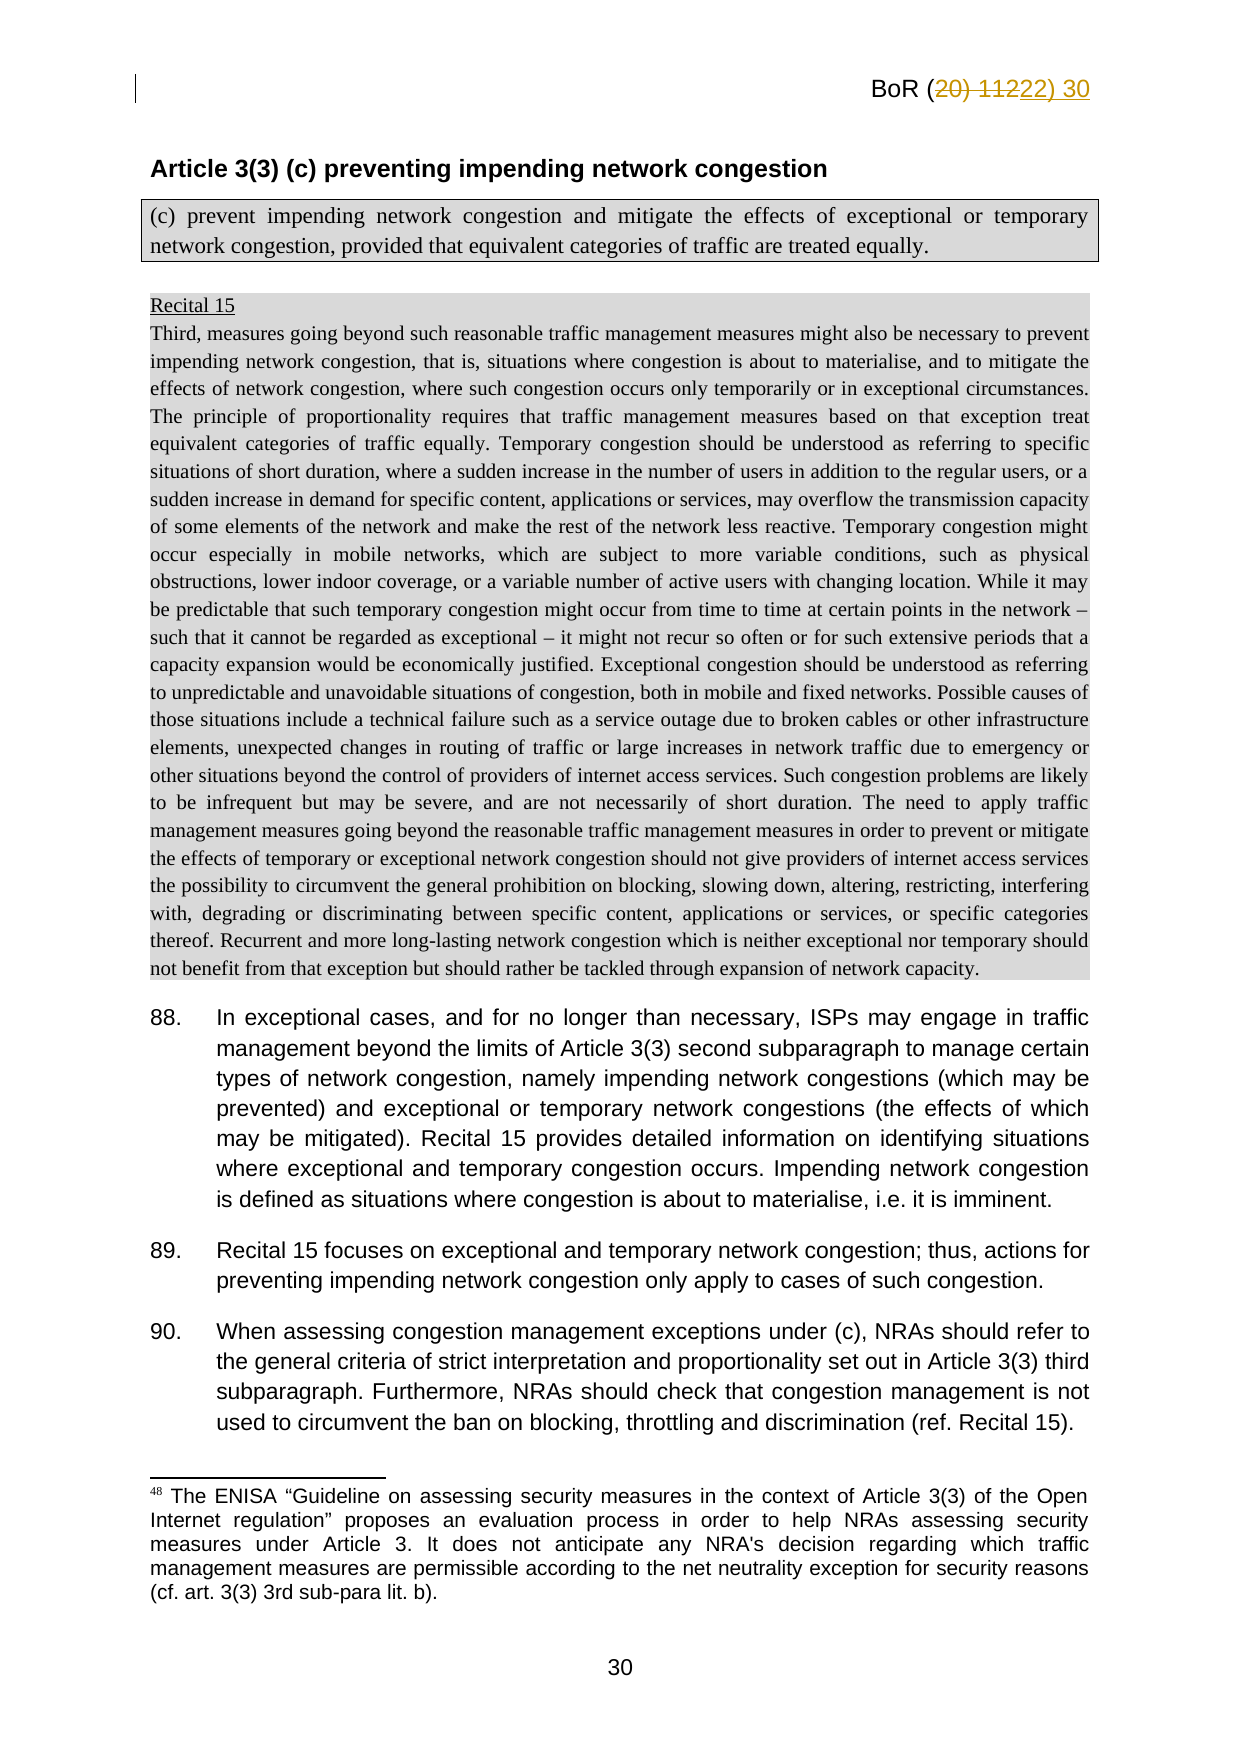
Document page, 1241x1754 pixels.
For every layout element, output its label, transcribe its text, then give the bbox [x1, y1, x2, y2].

text Third, measures going beyond such reasonable traffic management measures might also be necessary to prevent impending network congestion, that is, situations where congestion is about to materialise, and to mitigate the effects of network congestion, where such congestion occurs only temporarily or in exceptional circumstances. The principle of proportionality requires that traffic management measures based on that exception treat equivalent categories of traffic equally. Temporary congestion should be understood as referring to specific situations of short duration, where a sudden increase in the number of users in addition to the regular users, or a sudden increase in demand for specific content, applications or services, may overflow the transmission capacity of some elements of the network and make the rest of the network less reactive. Temporary congestion might occur especially in mobile networks, which are subject to more variable conditions, such as physical obstructions, lower indoor coverage, or a variable number of active users with changing location. While it may be predictable that such temporary congestion might occur from time to time at certain points in the network – such that it cannot be regarded as exceptional – it might not recur so often or for such extensive periods that a capacity expansion would be economically justified. Exceptional congestion should be understood as referring to unpredictable and unavoidable situations of congestion, both in mobile and fixed networks. Possible causes of those situations include a technical failure such as a service outage due to broken cables or other infrastructure elements, unexpected changes in routing of traffic or large increases in network traffic due to emergency or other situations beyond the control of providers of internet access services. Such congestion problems are likely to be infrequent but may be severe, and are not necessarily of short duration. The need to apply traffic management measures going beyond the reasonable traffic management measures in order to prevent or mitigate the effects of temporary or exceptional network congestion should not give providers of internet access services the possibility to circumvent the general prohibition on blocking, slowing down, altering, restricting, interfering with, degrading or discriminating between specific content, applications or services, or specific categories thereof. Recurrent and more long-lasting network congestion which is neither exceptional nor temporary should not benefit from that exception but should rather be tackled through expansion of network capacity. [150, 321, 1090, 980]
list When assessing congestion management exceptions under (c), NRAs should refer to the general criteria of strict interpretation and proportionality set out in Article 3(3) third subparagraph. Furthermore, NRAs should check that congestion management is not used to circumvent the ban on blocking, throttling and discrimination (ref. Recital 15). [150, 1318, 1090, 1435]
text (c) prevent impending network congestion and mitigate the effects of exceptional or temporary network congestion, provided that equivalent categories of traffic are treated equally. [142, 200, 1098, 261]
list In exceptional cases, and for no longer than necessary, ISPs may engage in traffic management beyond the limits of Article 3(3) second subparagraph to manage certain types of network congestion, namely impending network congestions (which may be prevented) and exceptional or temporary network congestions (the effects of which may be mitigated). Recital 15 provides detailed information on identifying situations where exceptional and temporary congestion occurs. Impending network congestion is defined as situations where congestion is about to materialise, i.e. it is imminent. [150, 1004, 1090, 1212]
list Recital 15 focuses on exceptional and temporary network congestion; thus, actions for preventing impending network congestion only apply to cases of such congestion. [150, 1237, 1090, 1293]
text Article 3(3) (c) preventing impending network congestion [150, 153, 1090, 182]
text Recital 15 [150, 293, 1090, 317]
